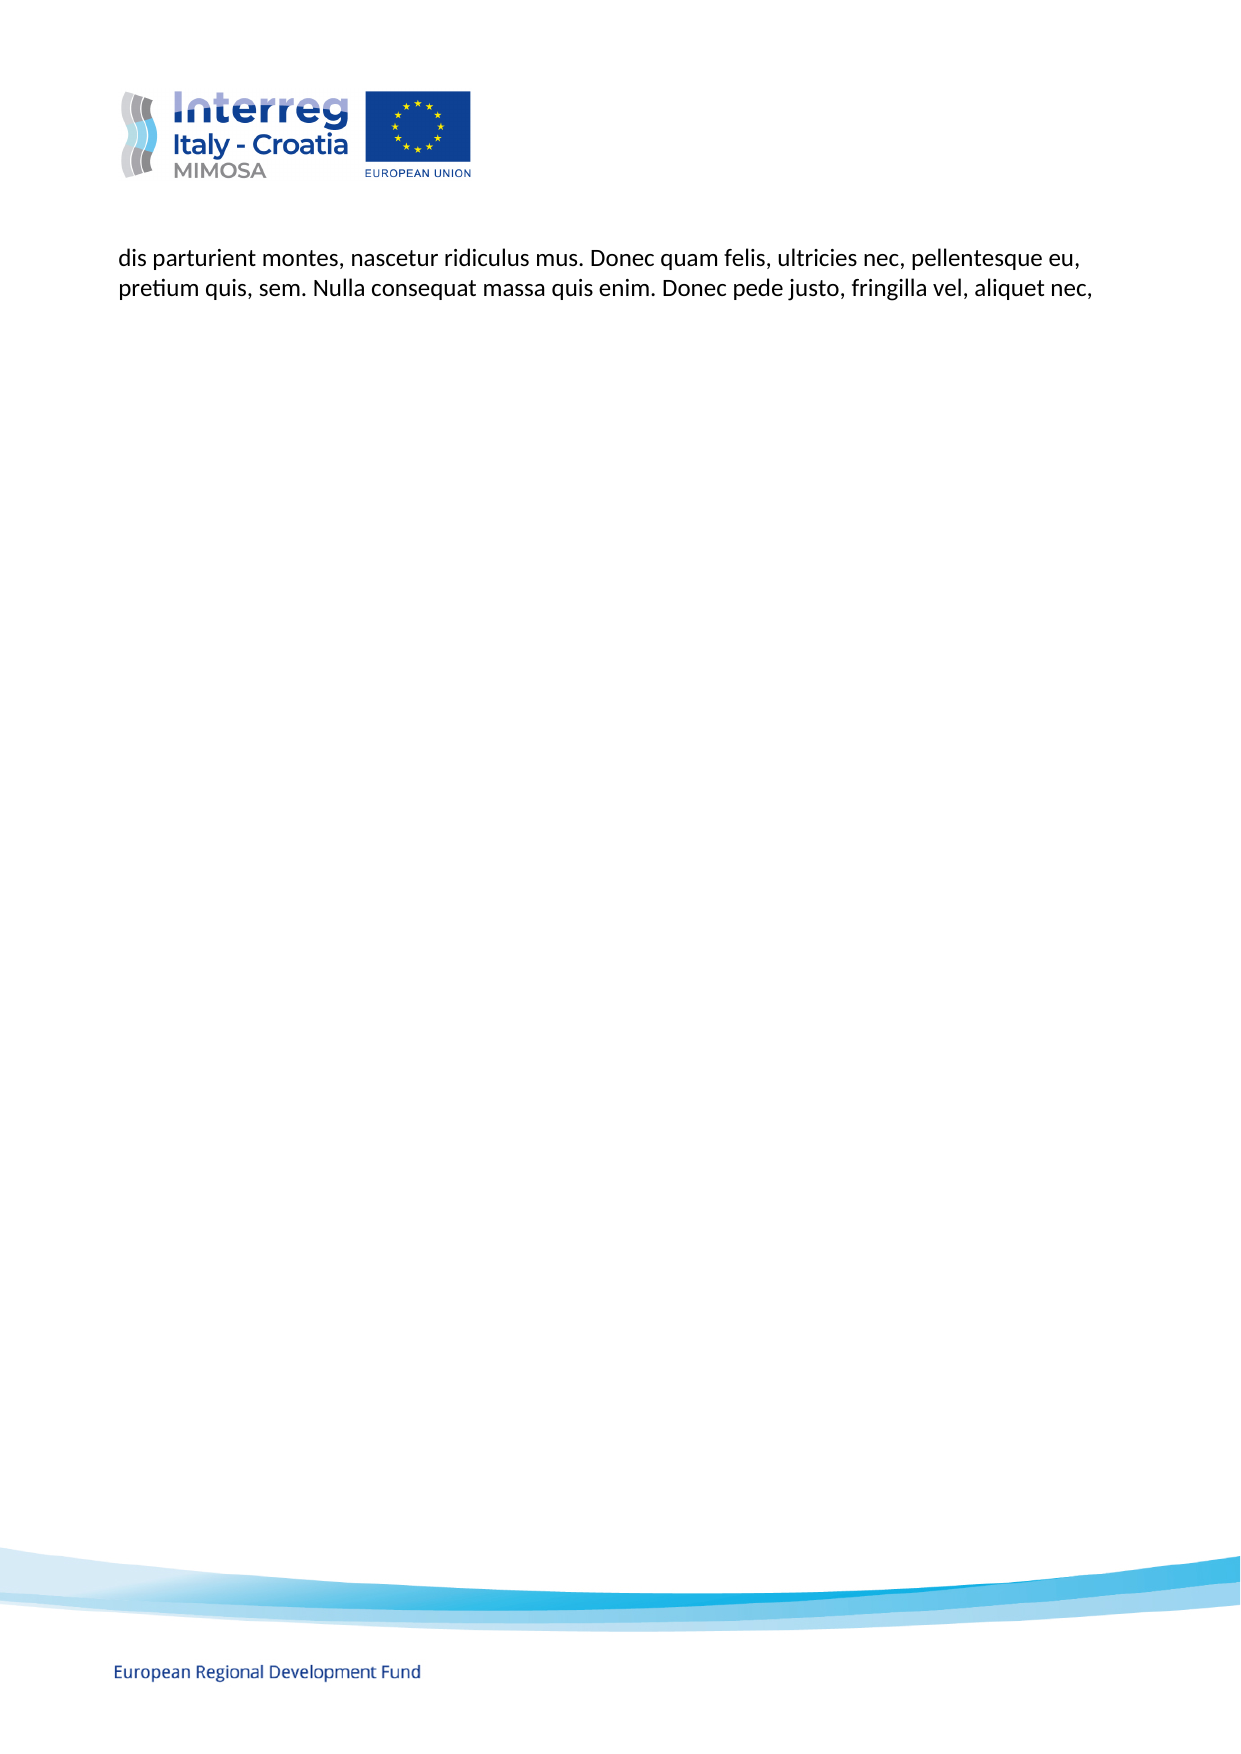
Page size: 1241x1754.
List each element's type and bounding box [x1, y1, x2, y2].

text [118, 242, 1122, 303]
picture [118, 88, 473, 181]
picture [0, 1470, 1241, 1754]
